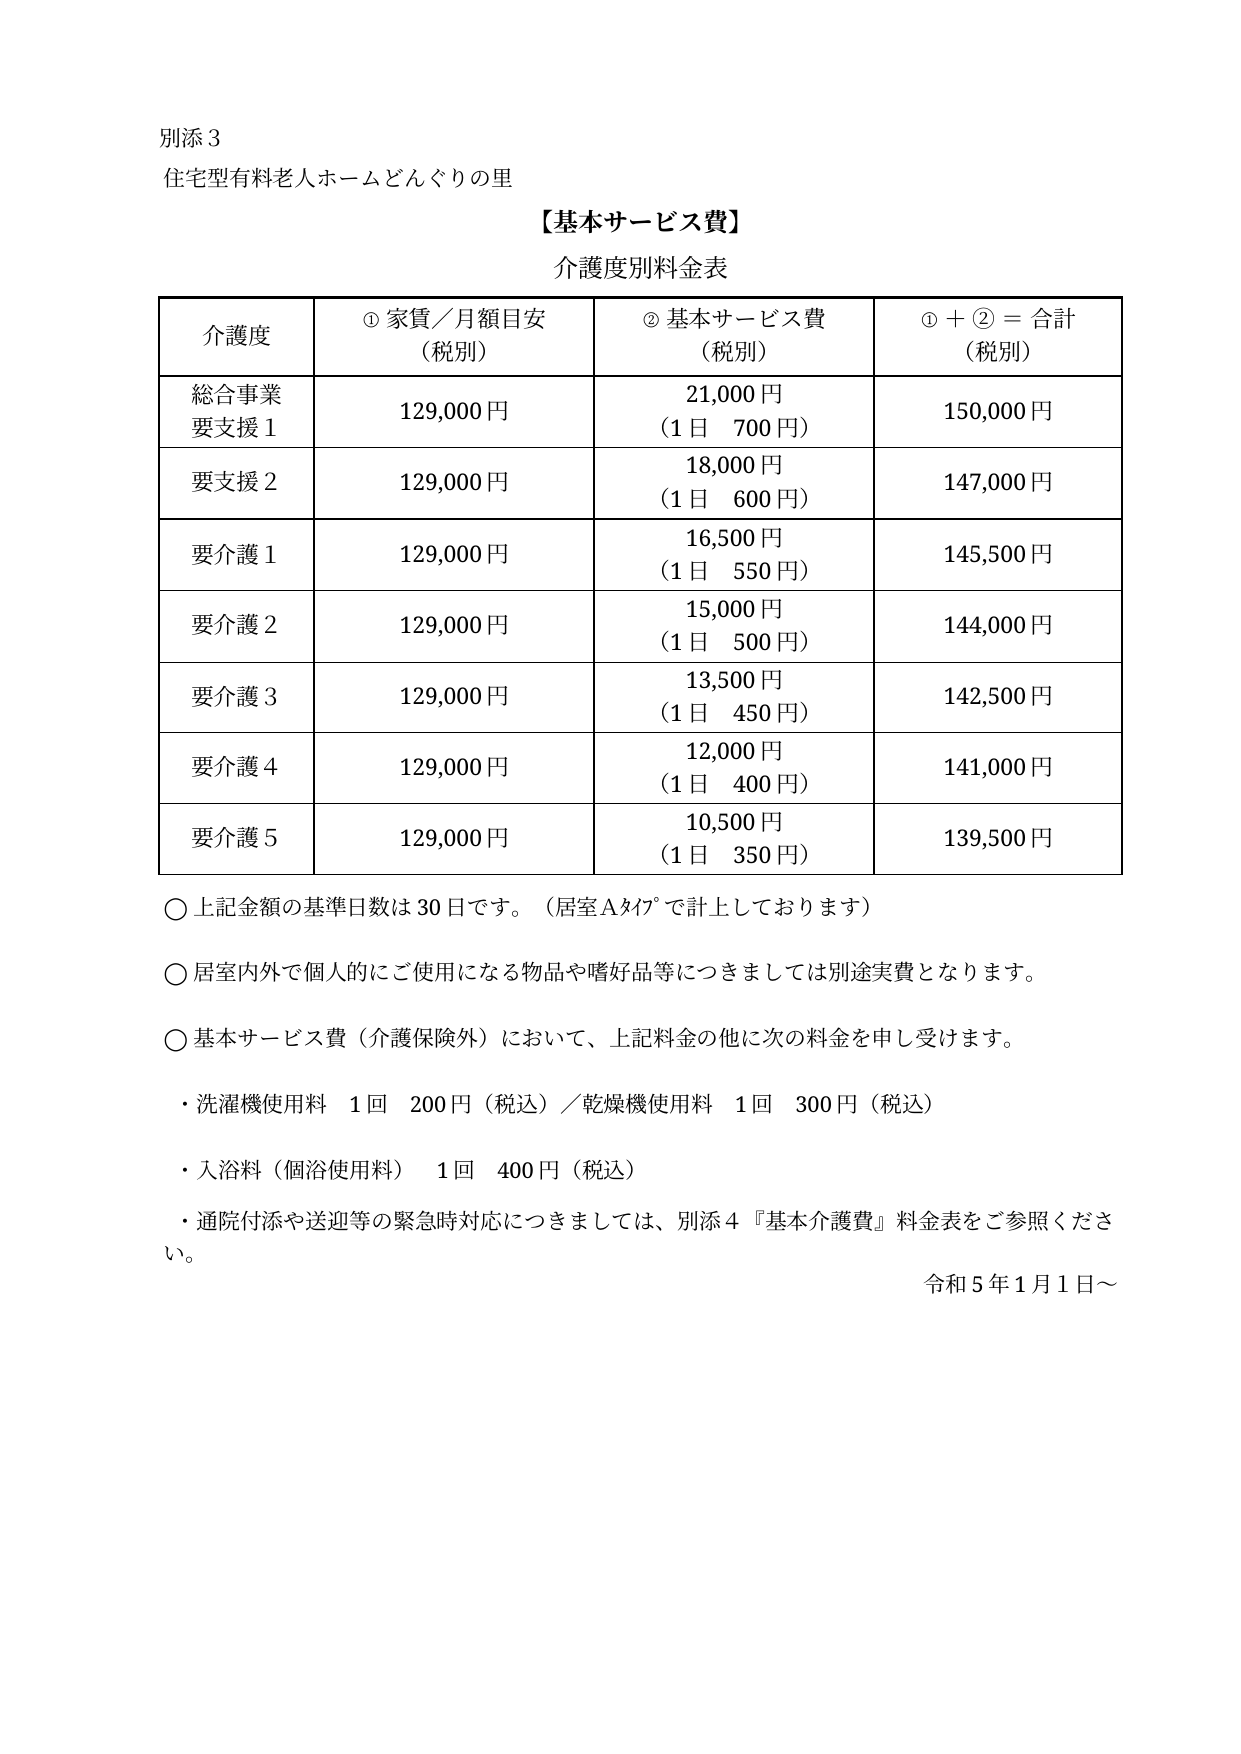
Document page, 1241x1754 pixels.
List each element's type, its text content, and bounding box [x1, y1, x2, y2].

table_cell ① 家賃／月額目安 （税別） [315, 299, 593, 374]
table_cell 129,000円 [315, 520, 593, 590]
table_cell 129,000円 [315, 663, 593, 732]
table_cell 18,000円 （1日 600円） [595, 448, 873, 518]
table_cell ・通院付添や送迎等の緊急時対応につきましては、別添４『基本介護費』料金表をご参照ください。 令和5年1月１日〜 [159, 1204, 1122, 1303]
table_cell 129,000円 [315, 448, 593, 518]
table_cell 住宅型有料老人ホームどんぐりの里 【基本サービス費】 介護度別料金表 [159, 162, 1122, 296]
table_cell 145,500円 [875, 520, 1121, 590]
table_cell ・入浴料（個浴使用料） 1回 400円（税込） [159, 1138, 1122, 1204]
table_cell 総合事業 要支援１ [160, 377, 313, 447]
table_cell 10,500円 （1日 350円） [595, 804, 873, 874]
table_cell 129,000円 [315, 804, 593, 874]
table_cell 16,500円 （1日 550円） [595, 520, 873, 590]
table_cell 要介護３ [160, 663, 313, 732]
table_cell 147,000円 [875, 448, 1121, 518]
table_cell 142,500円 [875, 663, 1121, 732]
table_cell 要介護４ [160, 733, 313, 803]
table_cell 13,500円 （1日 450円） [595, 663, 873, 732]
table_cell ① ＋ ② ＝ 合計 （税別） [875, 299, 1121, 374]
table_cell 介護度 [160, 299, 313, 374]
table_header 別添３ [159, 113, 1122, 162]
table_cell 129,000円 [315, 377, 593, 447]
table_cell 要介護１ [160, 520, 313, 590]
table_cell ◯ 上記金額の基準日数は30日です。（居室Ａﾀｲﾌﾟで計上しております） [159, 875, 1122, 940]
table_cell 141,000円 [875, 733, 1121, 803]
table_cell 15,000円 （1日 500円） [595, 591, 873, 661]
table_cell 要支援２ [160, 448, 313, 518]
table_cell 12,000円 （1日 400円） [595, 733, 873, 803]
table_cell 129,000円 [315, 591, 593, 661]
table_cell ◯ 居室内外で個人的にご使用になる物品や嗜好品等につきましては別途実費となります。 [159, 940, 1122, 1006]
table_cell 139,500円 [875, 804, 1121, 874]
table_cell 21,000円 （1日 700円） [595, 377, 873, 447]
table_cell 要介護２ [160, 591, 313, 661]
table_cell ◯ 基本サービス費（介護保険外）において、上記料金の他に次の料金を申し受けます。 [159, 1006, 1122, 1072]
table_cell 要介護５ [160, 804, 313, 874]
table_cell 150,000円 [875, 377, 1121, 447]
table_cell 129,000円 [315, 733, 593, 803]
table_cell ・洗濯機使用料 1回 200円（税込）／乾燥機使用料 1回 300円（税込） [159, 1072, 1122, 1138]
table_cell ② 基本サービス費 （税別） [595, 299, 873, 374]
table_cell 144,000円 [875, 591, 1121, 661]
